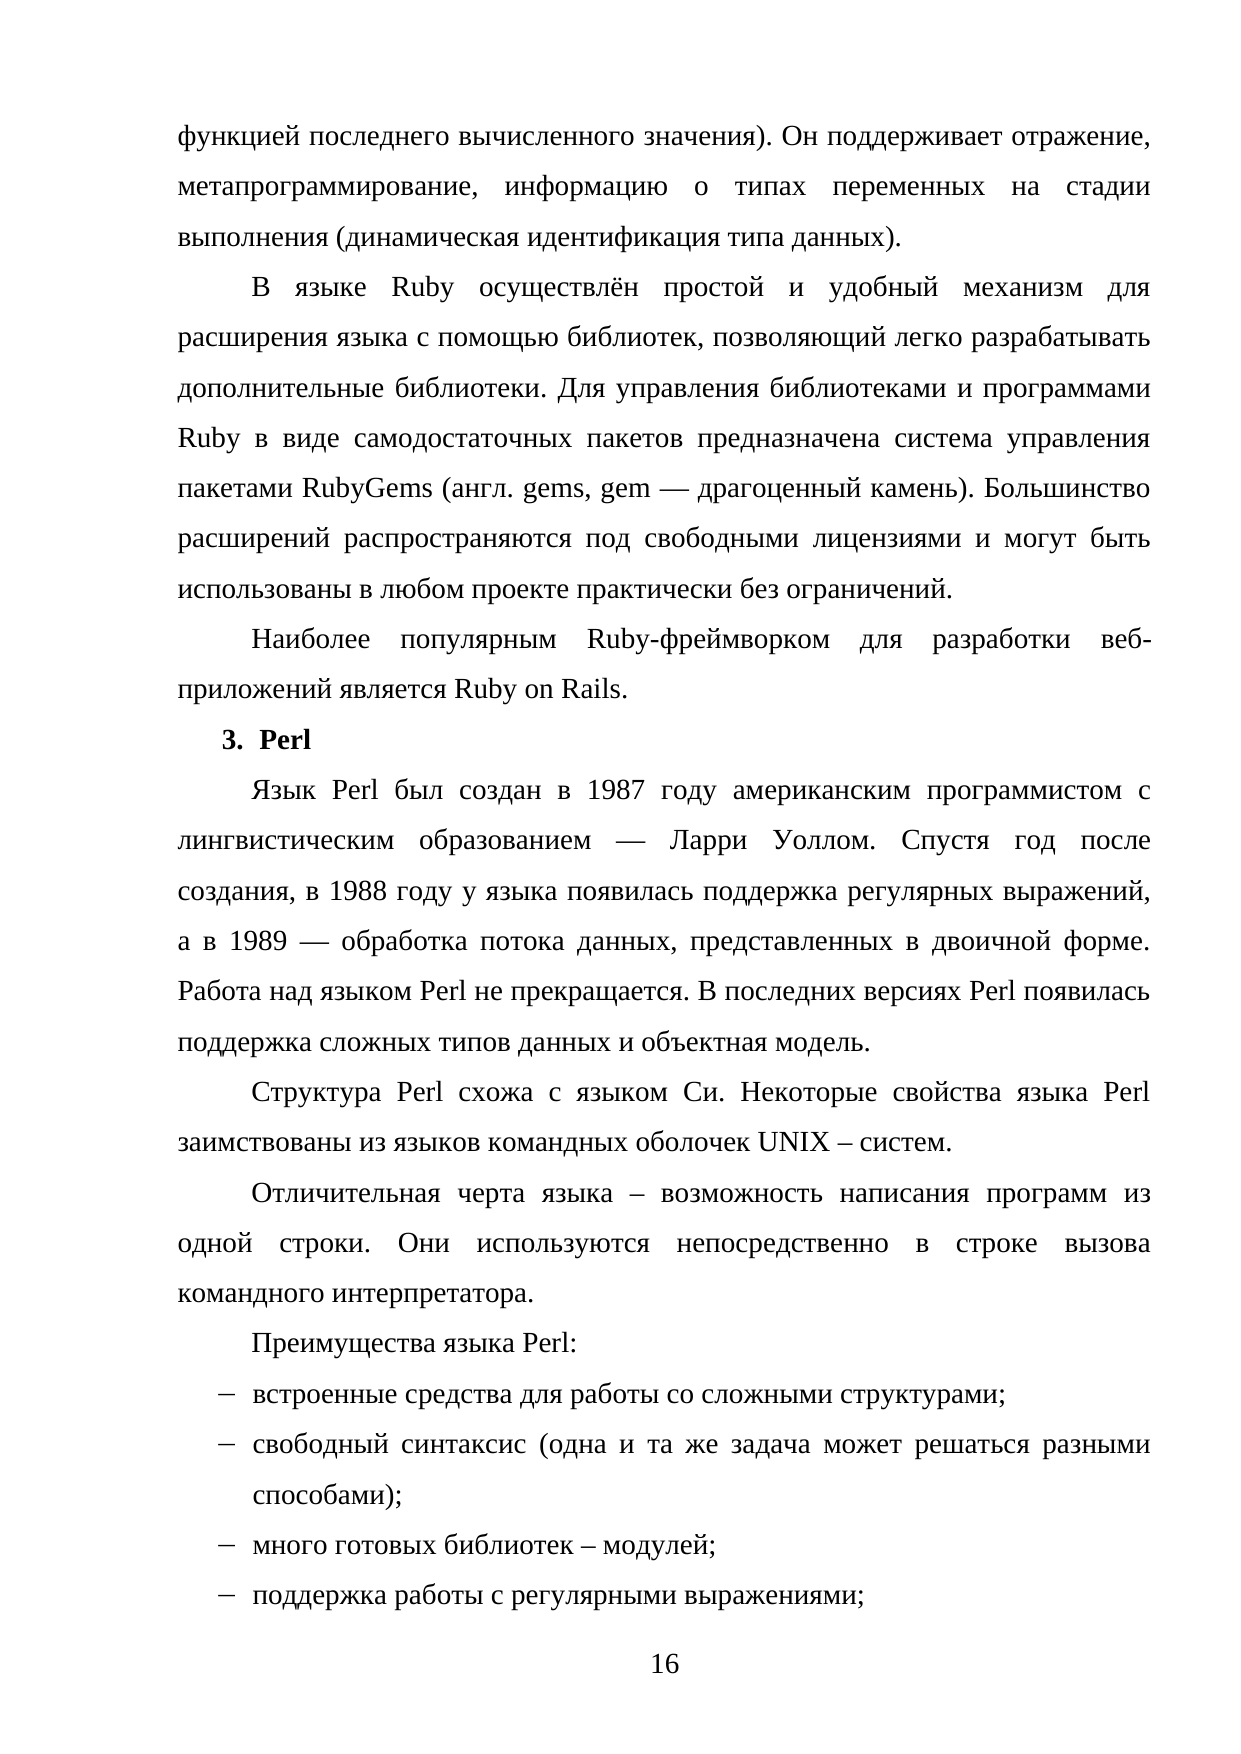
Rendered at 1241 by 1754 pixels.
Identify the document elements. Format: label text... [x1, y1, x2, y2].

text Преимущества языка Perl: [177, 1326, 1152, 1359]
text Язык Perl был создан в 1987 году американским программистом с лингвистическим образованием — Ларри Уоллом. Спустя год после создания, в 1988 году у языка появилась поддержка регулярных выражений, а в 1989 — обработка потока данных, представленных в двоичной форме. Работа над языком Perl не прекращается. В последних версиях Perl появилась поддержка сложных типов данных и объектная модель. [177, 772, 1152, 1057]
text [177, 118, 1152, 252]
list много готовых библиотек – модулей; [215, 1527, 1152, 1561]
list встроенные средства для работы со сложными структурами; [215, 1376, 1152, 1409]
list свободный синтаксис (одна и та же задача может решаться разными способами); [215, 1426, 1152, 1510]
text Структура Perl схожа с языком Си. Некоторые свойства языка Perl заимствованы из языков командных оболочек UNIX – систем. [177, 1074, 1152, 1158]
text Отличительная черта языка – возможность написания программ из одной строки. Они используются непосредственно в строке вызова командного интерпретатора. [177, 1175, 1152, 1309]
text В языке Ruby осуществлён простой и удобный механизм для расширения языка с помощью библиотек, позволяющий легко разрабатывать дополнительные библиотеки. Для управления библиотеками и программами Ruby в виде самодостаточных пакетов предназначена система управления пакетами RubyGems (англ. gems, gem — драгоценный камень). Большинство расширений распространяются под свободными лицензиями и могут быть использованы в любом проекте практически без ограничений. [177, 269, 1152, 604]
text Наиболее популярным Ruby-фреймворком для разработки веб-приложений является Ruby on Rails. [177, 621, 1152, 705]
text Perl [222, 722, 1152, 755]
list поддержка работы с регулярными выражениями; [215, 1577, 1152, 1611]
